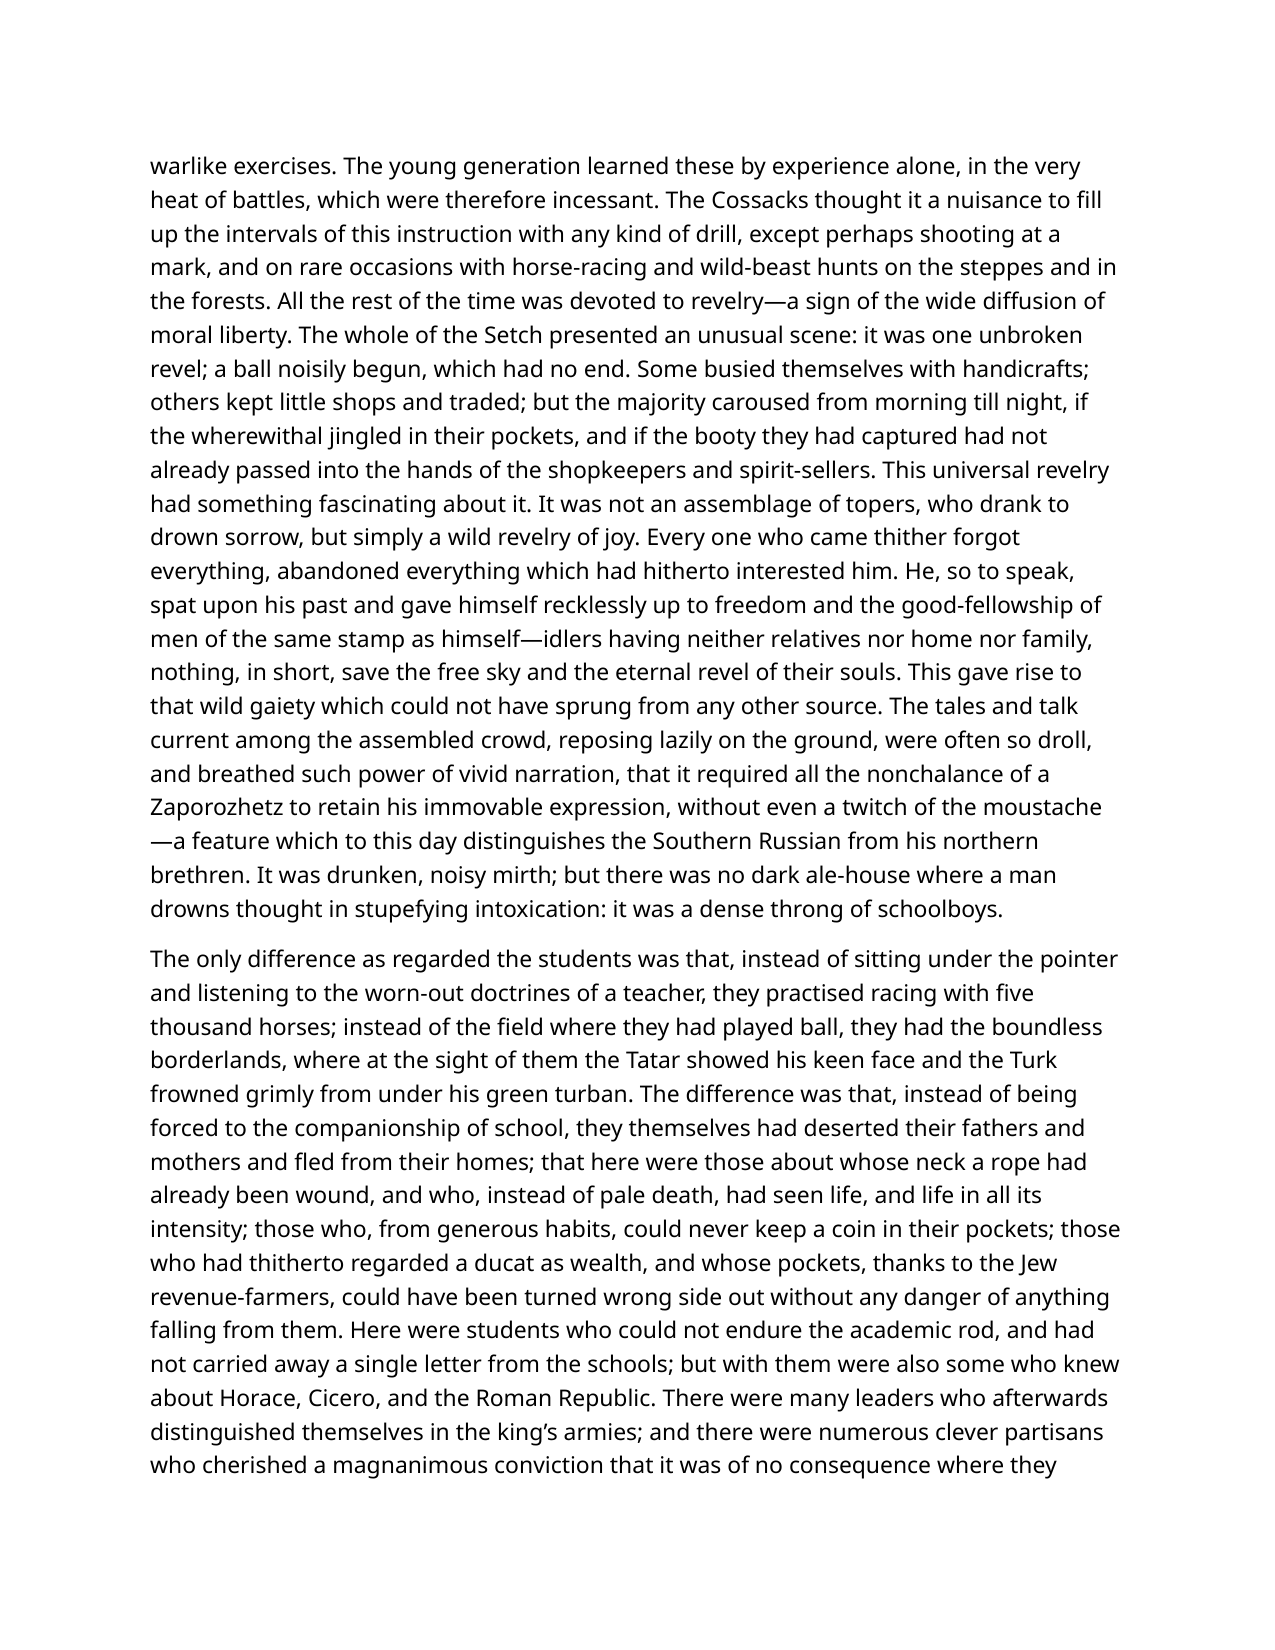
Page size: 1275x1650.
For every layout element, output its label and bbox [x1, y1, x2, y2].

text [150, 943, 1125, 1480]
text [150, 150, 1125, 924]
